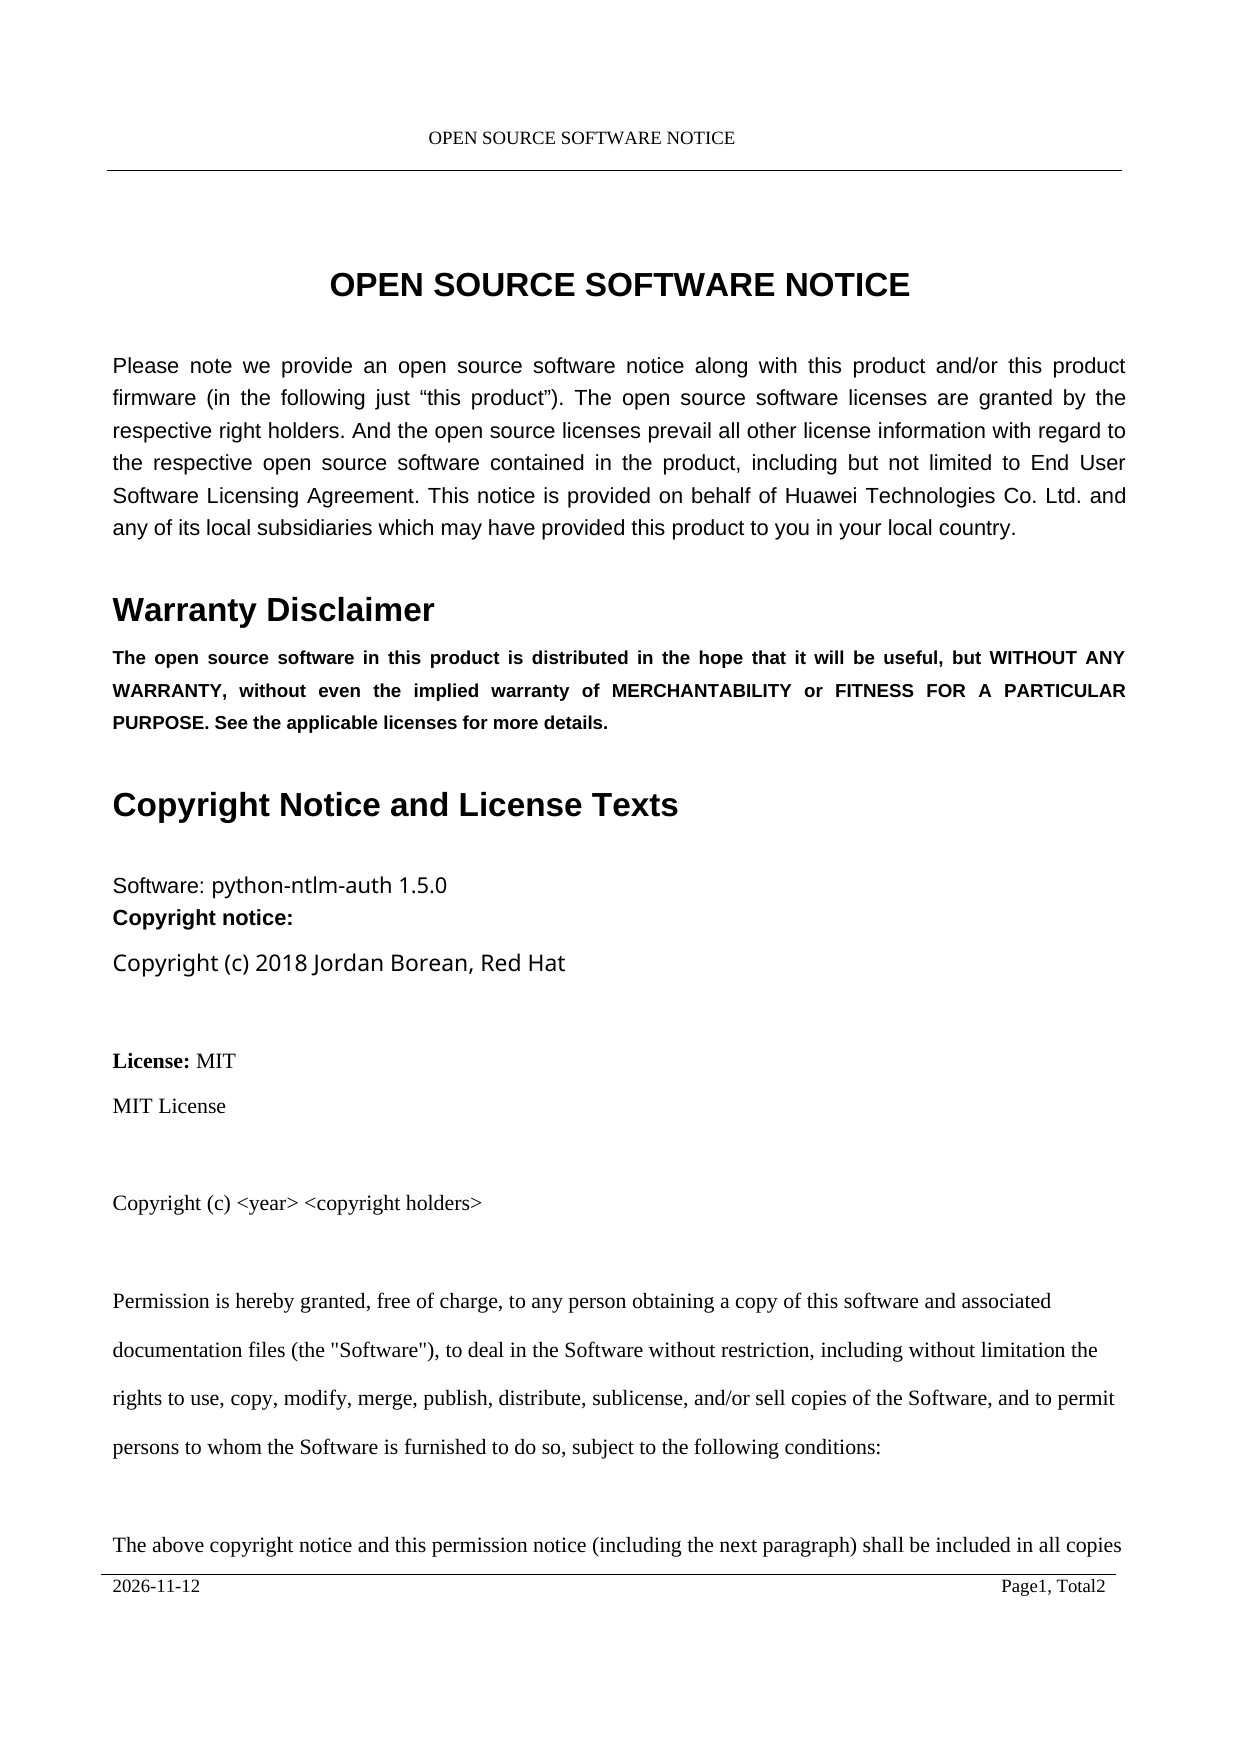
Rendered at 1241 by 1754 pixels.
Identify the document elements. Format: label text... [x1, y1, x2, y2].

text Software: python-ntlm-auth 1.5.0 [112, 869, 1128, 901]
text Copyright (c) 2018 Jordan Borean, Red Hat [112, 947, 1128, 1028]
text OPEN SOURCE SOFTWARE NOTICE [112, 251, 1128, 316]
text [112, 1089, 1128, 1560]
text Warranty Disclaimer [112, 576, 1128, 641]
text License: MIT [112, 1044, 1128, 1077]
text Copyright Notice and License Texts [112, 771, 1128, 836]
text Please note we provide an open source software notice along with this product and/or this product firmware (in the following just “this product”). The open source software licenses are granted by the respective right holders. And the open source licenses prevail all other license information with regard to the respective open source software contained in the product, including but not limited to End User Software Licensing Agreement. This notice is provided on behalf of Huawei Technologies Co. Ltd. and any of its local subsidiaries which may have provided this product to you in your local country. [112, 349, 1128, 544]
text The open source software in this product is distributed in the hope that it will be useful, but WITHOUT ANY WARRANTY, without even the implied warranty of MERCHANTABILITY or FITNESS FOR A PARTICULAR PURPOSE. See the applicable licenses for more details. [112, 641, 1128, 739]
text Copyright notice: [112, 901, 1128, 934]
